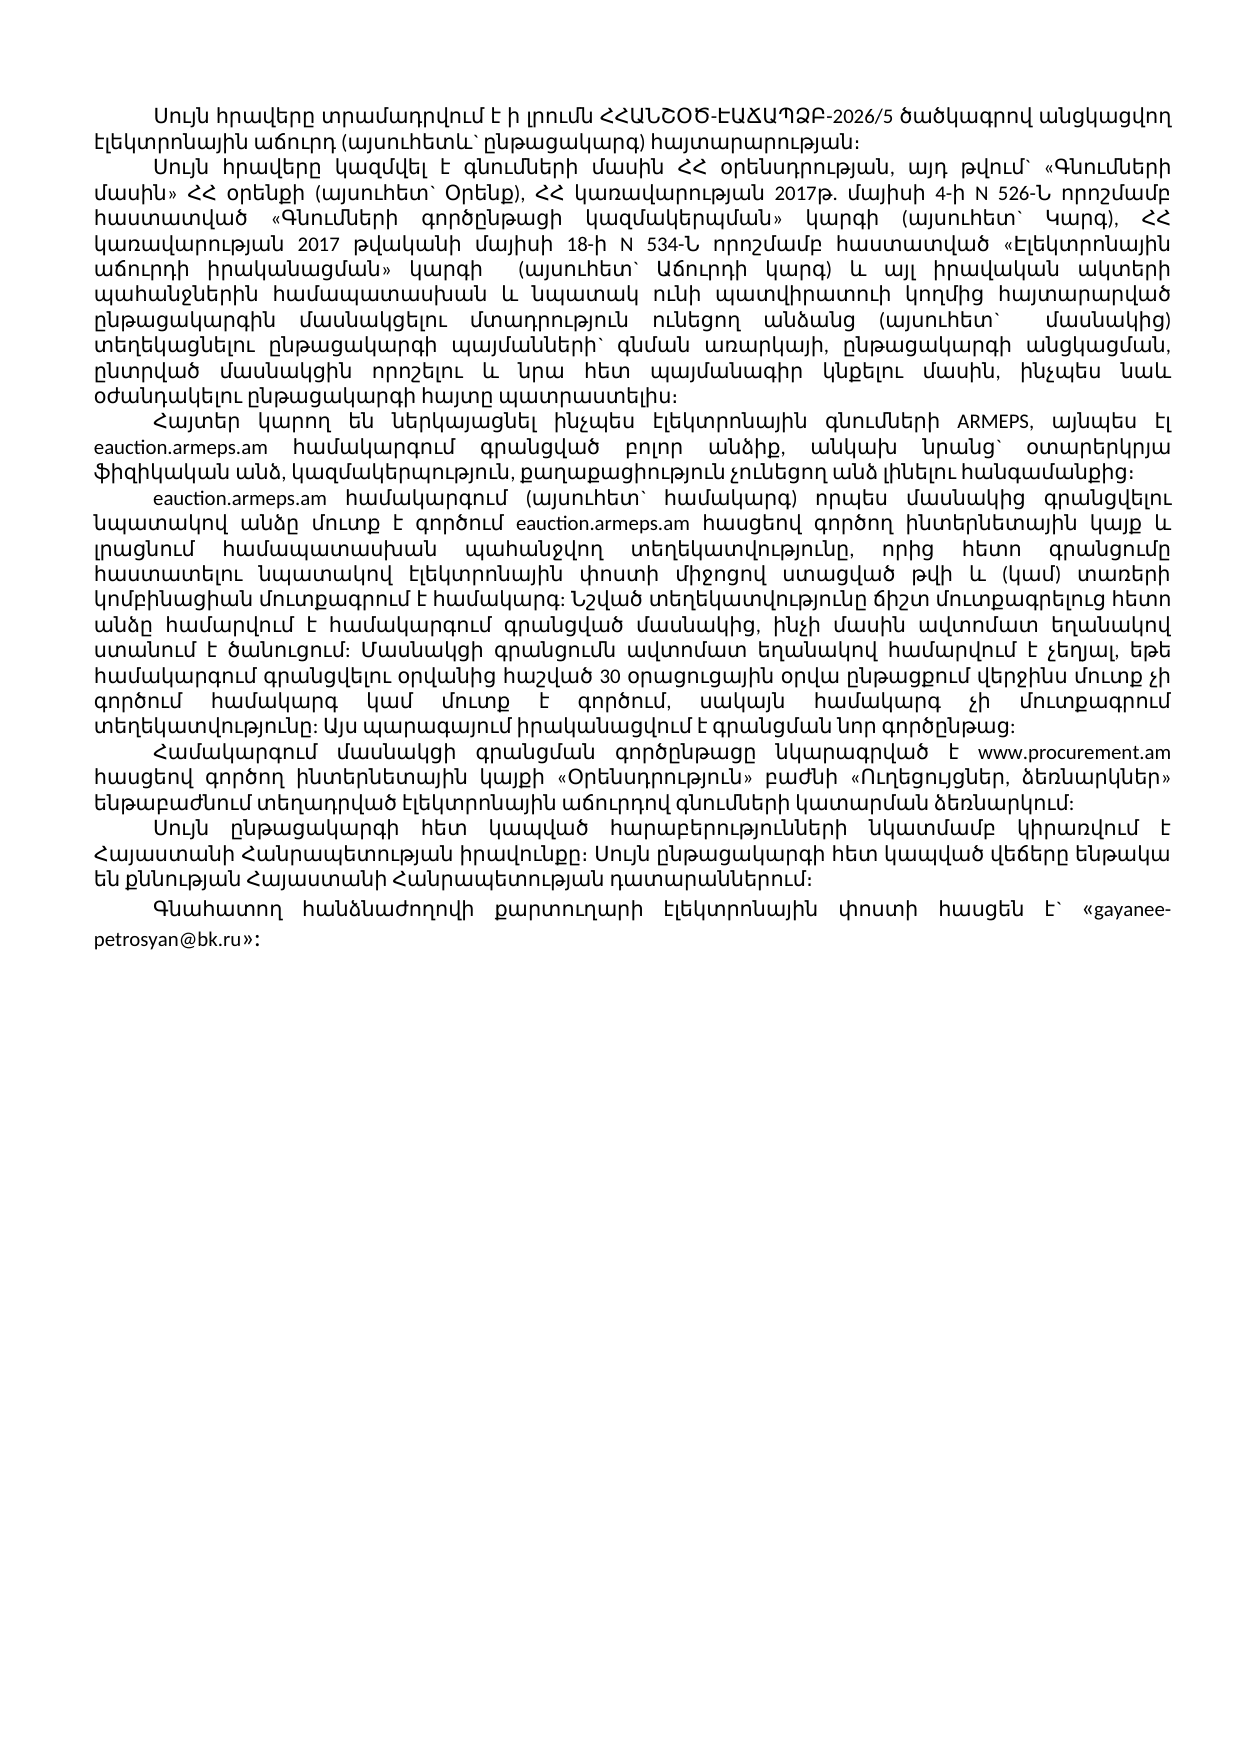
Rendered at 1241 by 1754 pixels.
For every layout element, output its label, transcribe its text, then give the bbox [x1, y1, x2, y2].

text Գնահատող հանձնաժողովի քարտուղարի էլեկտրոնային փոստի հասցեն է` «gayanee-petrosyan@bk.ru»: [94, 892, 1171, 953]
text Սույն հրավերը կազմվել է գնումների մասին ՀՀ օրենսդրության, այդ թվում` «Գնումների մասին» ՀՀ օրենքի (այսուհետ` Օրենք), ՀՀ կառավարության 2017թ. մայիսի 4-ի N 526-Ն որոշմամբ հաստատված «Գնումների գործընթացի կազմակերպման» կարգի (այսուհետ` Կարգ), ՀՀ կառավարության 2017 թվականի մայիսի 18-ի N 534-Ն որոշմամբ հաստատված «Էլեկտրոնային աճուրդի իրականացման» կարգի (այսուհետ` Աճուրդի կարգ) և այլ իրավական ակտերի պահանջներին համապատասխան և նպատակ ունի պատվիրատուի կողմից հայտարարված ընթացակարգին մասնակցելու մտադրություն ունեցող անձանց (այսուհետ` մասնակից) տեղեկացնելու ընթացակարգի պայմանների` գնման առարկայի, ընթացակարգի անցկացման, ընտրված մասնակցին որոշելու և նրա հետ պայմանագիր կնքելու մասին, ինչպես նաև օժանդակելու ընթացակարգի հայտը պատրաստելիս։ [94, 154, 1171, 409]
text Սույն ընթացակարգի հետ կապված հարաբերությունների նկատմամբ կիրառվում է Հայաստանի Հանրապետության իրավունքը։ Սույն ընթացակարգի հետ կապված վեճերը ենթակա են քննության Հայաստանի Հանրապետության դատարաններում։ [94, 815, 1171, 892]
text Հայտեր կարող են ներկայացնել ինչպես էլեկտրոնային գնումների ARMEPS, այնպես էլ eauction.armeps.am համակարգում գրանցված բոլոր անձիք, անկախ նրանց` օտարերկրյա ֆիզիկական անձ, կազմակերպություն, քաղաքացիություն չունեցող անձ լինելու հանգամանքից։ [94, 409, 1171, 485]
text Համակարգում մասնակցի գրանցման գործընթացը նկարագրված է www.procurement.am հասցեով գործող ինտերնետային կայքի «Օրենսդրություն» բաժնի «Ուղեցույցներ, ձեռնարկներ» ենթաբաժնում տեղադրված էլեկտրոնային աճուրդով գնումների կատարման ձեռնարկում: [94, 739, 1171, 815]
text eauction.armeps.am համակարգում (այսուհետ` համակարգ) որպես մասնակից գրանցվելու նպատակով անձը մուտք է գործում eauction.armeps.am հասցեով գործող ինտերնետային կայք և լրացնում համապատասխան պահանջվող տեղեկատվությունը, որից հետո գրանցումը հաստատելու նպատակով էլեկտրոնային փոստի միջոցով ստացված թվի և (կամ) տառերի կոմբինացիան մուտքագրում է համակարգ: Նշված տեղեկատվությունը ճիշտ մուտքագրելուց հետո անձը համարվում է համակարգում գրանցված մասնակից, ինչի մասին ավտոմատ եղանակով ստանում է ծանուցում: Մասնակցի գրանցումն ավտոմատ եղանակով համարվում է չեղյալ, եթե համակարգում գրանցվելու օրվանից հաշված 30 օրացուցային օրվա ընթացքում վերջինս մուտք չի գործում համակարգ կամ մուտք է գործում, սակայն համակարգ չի մուտքագրում տեղեկատվությունը: Այս պարագայում իրականացվում է գրանցման նոր գործընթաց: [94, 485, 1171, 739]
text Սույն հրավերը տրամադրվում է ի լրումն ՀՀԱՆՇՕԾ-ԷԱՃԱՊՁԲ-2026/5 ծածկագրով անցկացվող էլեկտրոնային աճուրդ (այսուհետև` ընթացակարգ) հայտարարության։ [94, 104, 1171, 154]
